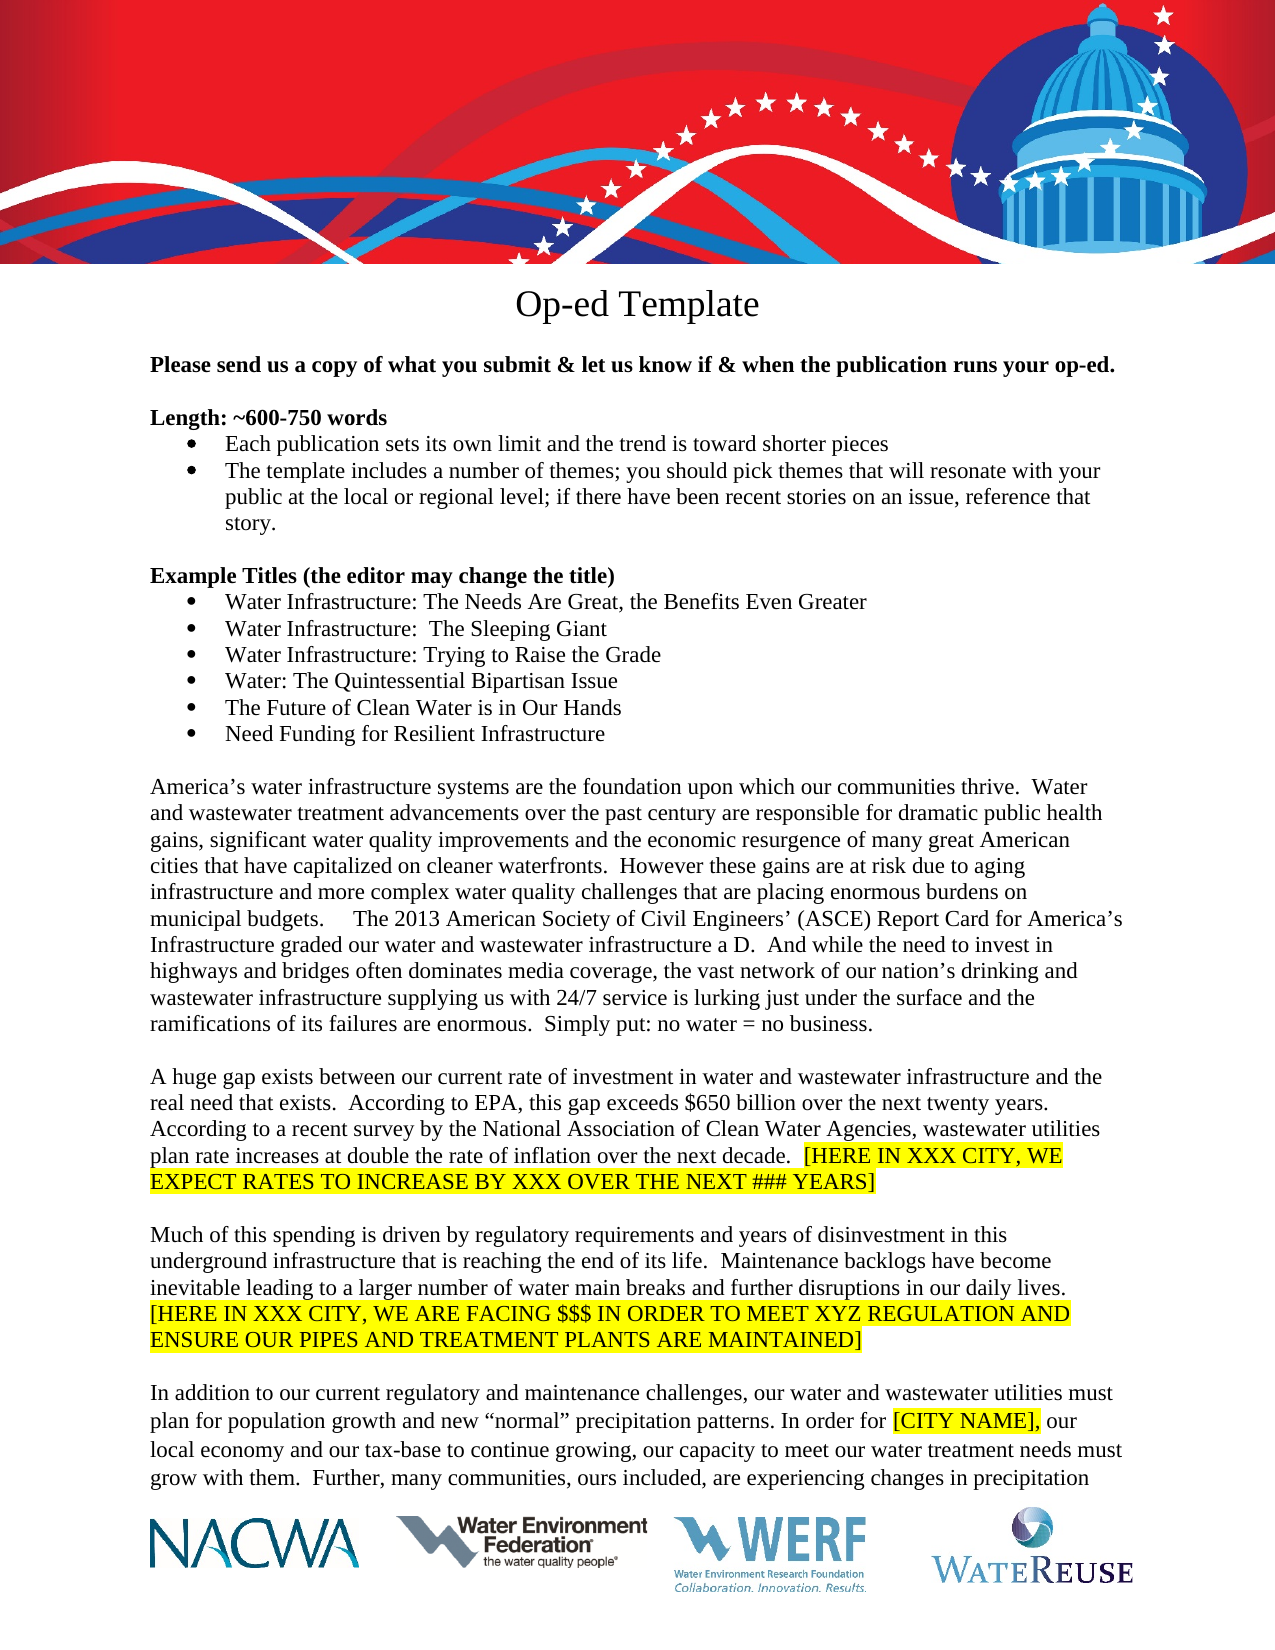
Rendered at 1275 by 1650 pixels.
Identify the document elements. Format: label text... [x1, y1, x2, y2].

list Water: The Quintessential Bipartisan Issue [187, 667, 1125, 694]
list Water Infrastructure: The Needs Are Great, the Benefits Even Greater [187, 588, 1125, 615]
picture [324, 1528, 353, 1568]
list Water Infrastructure: The Sleeping Giant [187, 615, 1125, 641]
list Each publication sets its own limit and the trend is toward shorter pieces [187, 430, 1125, 457]
text Please send us a copy of what you submit & let us know if & when the publication runs your op-ed. [150, 351, 1125, 378]
picture [0, 0, 1275, 264]
picture [197, 1528, 227, 1568]
text America’s water infrastructure systems are the foundation upon which our communities thrive. Water and wastewater treatment advancements over the past century are responsible for dramatic public health gains, significant water quality improvements and the economic resurgence of many great American cities that have capitalized on cleaner waterfronts. However these gains are at risk due to aging infrastructure and more complex water quality challenges that are placing enormous burdens on municipal budgets. The 2013 American Society of Civil Engineers’ (ASCE) Report Card for America’s Infrastructure graded our water and wastewater infrastructure a D. And while the need to invest in highways and bridges often dominates media coverage, the vast network of our nation’s drinking and wastewater infrastructure supplying us with 24/7 service is lurking just under the surface and the ramifications of its failures are enormous. Simply put: no water = no business. [150, 773, 1125, 1036]
picture [284, 1531, 308, 1568]
text Example Titles (the editor may change the title) [150, 562, 1125, 588]
list The Future of Clean Water is in Our Hands [187, 694, 1125, 720]
picture [155, 1530, 184, 1568]
text Length: ~600-750 words [150, 404, 1125, 430]
text A huge gap exists between our current rate of investment in water and wastewater infrastructure and the real need that exists. According to EPA, this gap exceeds $650 billion over the next twenty years. According to a recent survey by the National Association of Clean Water Agencies, wastewater utilities plan rate increases at double the rate of inflation over the next decade. [HERE IN XXX CITY, WE EXPECT RATES TO INCREASE BY XXX OVER THE NEXT ### YEARS] [150, 1063, 1125, 1194]
list Water Infrastructure: Trying to Raise the Grade [187, 641, 1125, 667]
picture [673, 1517, 866, 1592]
text Op-ed Template [150, 282, 1125, 325]
picture [264, 1518, 359, 1568]
list Need Funding for Resilient Infrastructure [187, 720, 1125, 747]
text Much of this spending is driven by regulatory requirements and years of disinvestment in this underground infrastructure that is reaching the end of its life. Maintenance backlogs have become inevitable leading to a larger number of water main breaks and further disruptions in our daily lives. [HERE IN XXX CITY, WE ARE FACING $$$ IN ORDER TO MEET XYZ REGULATION AND ENSURE OUR PIPES AND TREATMENT PLANTS ARE MAINTAINED] [150, 1221, 1125, 1353]
picture [396, 1516, 648, 1568]
picture [237, 1523, 280, 1568]
picture [150, 1518, 252, 1568]
list The template includes a number of themes; you should pick themes that will resonate with your public at the local or regional level; if there have been recent stories on an issue, reference that story. [187, 457, 1125, 536]
picture [931, 1501, 1133, 1583]
